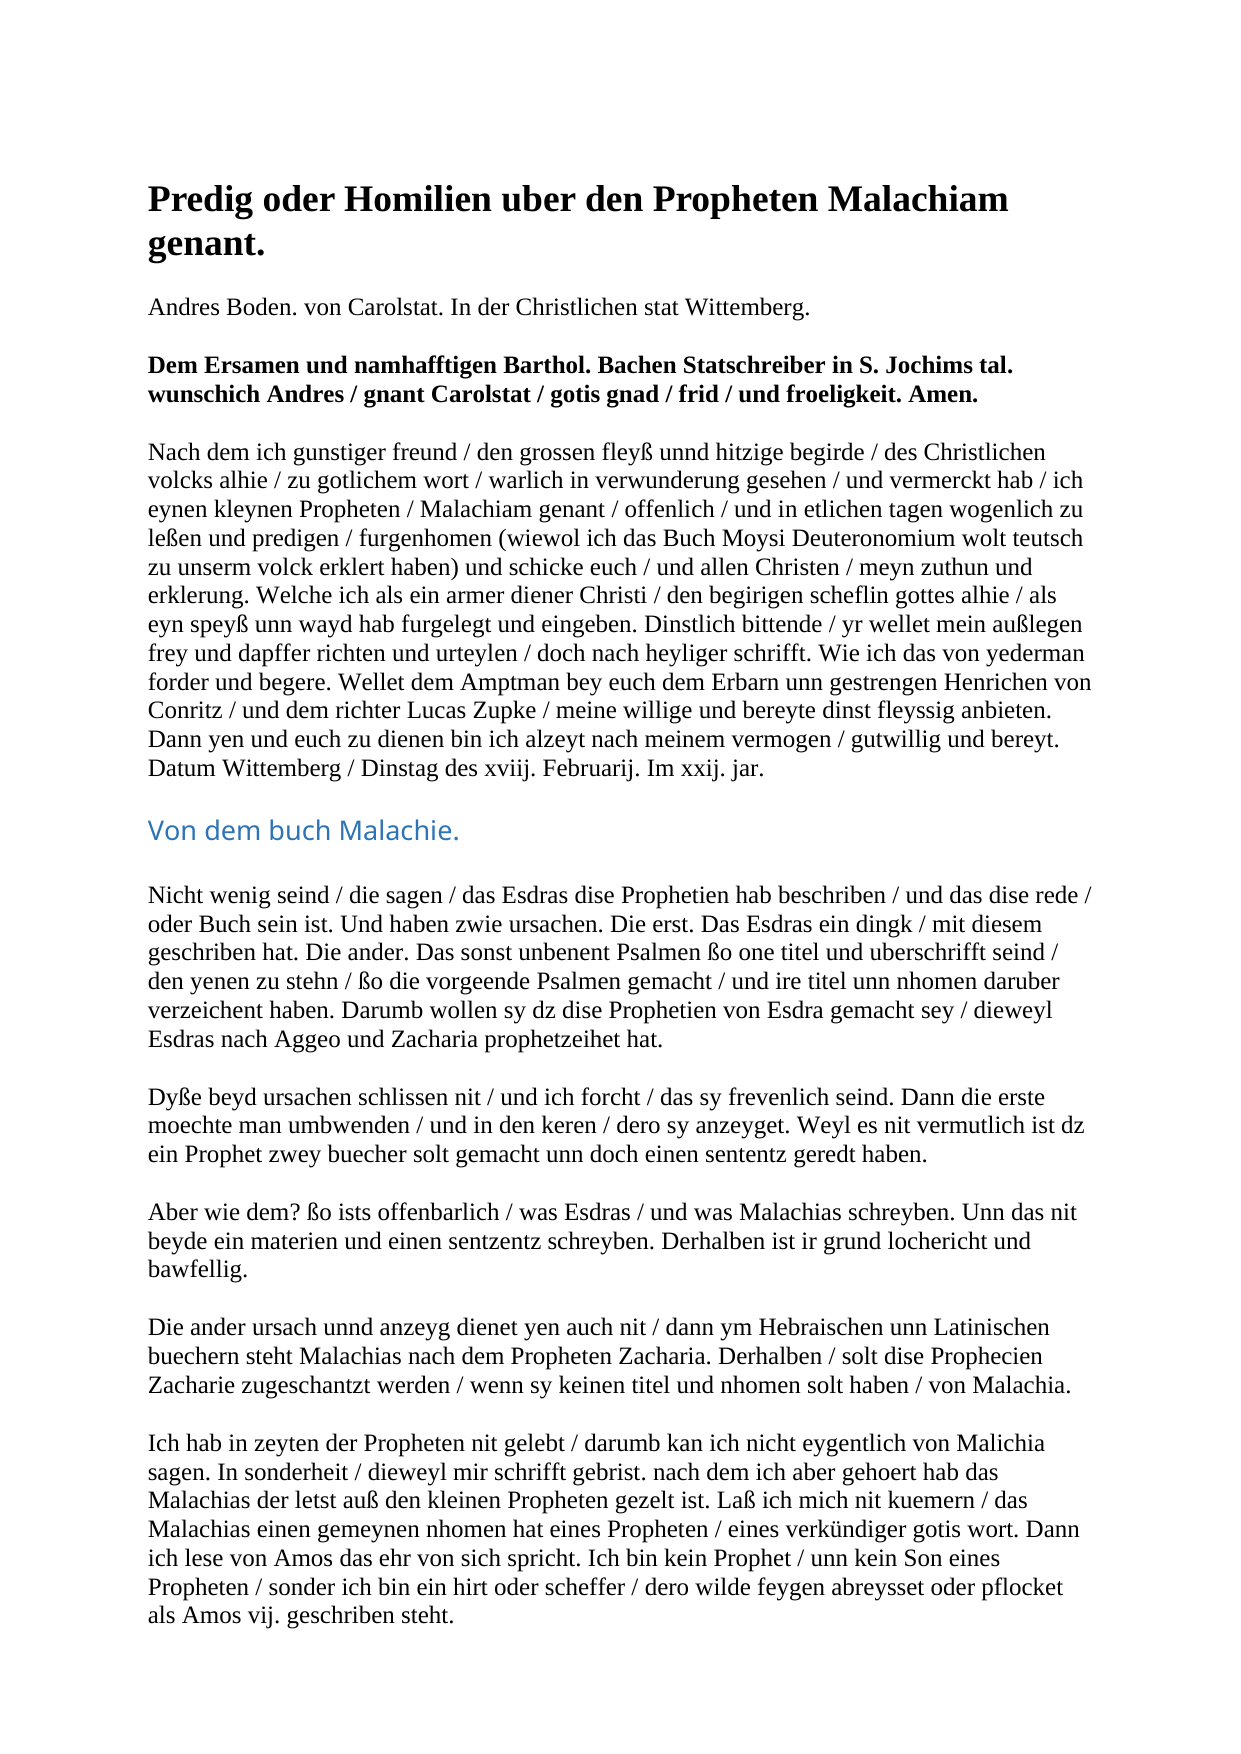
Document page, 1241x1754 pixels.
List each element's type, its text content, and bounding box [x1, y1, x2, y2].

text Andres Boden. von Carolstat. In der Christlichen stat Wittemberg. [148, 292, 1093, 321]
text Dyße beyd ursachen schlissen nit / und ich forcht / das sy frevenlich seind. Dann die erste moechte man umbwenden / und in den keren / dero sy anzeyget. Weyl es nit vermutlich ist dz ein Prophet zwey buecher solt gemacht unn doch einen sententz geredt haben. [148, 1082, 1093, 1168]
text Nicht wenig seind / die sagen / das Esdras dise Prophetien hab beschriben / und das dise rede / oder Buch sein ist. Und haben zwie ursachen. Die erst. Das Esdras ein dingk / mit diesem geschriben hat. Die ander. Das sonst unbenent Psalmen ßo one titel und uberschrifft seind / den yenen zu stehn / ßo die vorgeende Psalmen gemacht / und ire titel unn nhomen daruber verzeichent haben. Darumb wollen sy dz dise Prophetien von Esdra gemacht sey / dieweyl Esdras nach Aggeo und Zacharia prophetzeihet hat. [148, 880, 1093, 1052]
text Dem Ersamen und namhafftigen Barthol. Bachen Statschreiber in S. Jochims tal. wunschich Andres / gnant Carolstat / gotis gnad / frid / und froeligkeit. Amen. [148, 350, 1093, 408]
text Die ander ursach unnd anzeyg dienet yen auch nit / dann ym Hebraischen unn Latinischen buechern steht Malachias nach dem Propheten Zacharia. Derhalben / solt dise Prophecien Zacharie zugeschantzt werden / wenn sy keinen titel und nhomen solt haben / von Malachia. [148, 1312, 1093, 1399]
text Aber wie dem? ßo ists offenbarlich / was Esdras / und was Malachias schreyben. Unn das nit beyde ein materien und einen sentzentz schreyben. Derhalben ist ir grund lochericht und bawfellig. [148, 1197, 1093, 1283]
text Ich hab in zeyten der Propheten nit gelebt / darumb kan ich nicht eygentlich von Malichia sagen. In sonderheit / dieweyl mir schrifft gebrist. nach dem ich aber gehoert hab das Malachias der letst auß den kleinen Propheten gezelt ist. Laß ich mich nit kuemern / das Malachias einen gemeynen nhomen hat eines Propheten / eines verkündiger gotis wort. Dann ich lese von Amos das ehr von sich spricht. Ich bin kein Prophet / unn kein Son eines Propheten / sonder ich bin ein hirt oder scheffer / dero wilde feygen abreysset oder pflocket als Amos vij. geschriben steht. [148, 1428, 1093, 1629]
text Nach dem ich gunstiger freund / den grossen fleyß unnd hitzige begirde / des Christlichen volcks alhie / zu gotlichem wort / warlich in verwunderung gesehen / und vermerckt hab / ich eynen kleynen Propheten / Malachiam genant / offenlich / und in etlichen tagen wogenlich zu leßen und predigen / furgenhomen (wiewol ich das Buch Moysi Deuteronomium wolt teutsch zu unserm volck erklert haben) und schicke euch / und allen Christen / meyn zuthun und erklerung. Welche ich als ein armer diener Christi / den begirigen scheflin gottes alhie / als eyn speyß unn wayd hab furgelegt und eingeben. Dinstlich bittende / yr wellet mein außlegen frey und dapffer richten und urteylen / doch nach heyliger schrifft. Wie ich das von yederman forder und begere. Wellet dem Amptman bey euch dem Erbarn unn gestrengen Henrichen von Conritz / und dem richter Lucas Zupke / meine willige und bereyte dinst fleyssig anbieten. Dann yen und euch zu dienen bin ich alzeyt nach meinem vermogen / gutwillig und bereyt. Datum Wittemberg / Dinstag des xviij. Februarij. Im xxij. jar. [148, 437, 1093, 782]
subtitle Predig oder Homilien uber den Propheten Malachiam genant. [148, 177, 1093, 263]
subtitle Von dem buch Malachie. [148, 811, 1093, 848]
